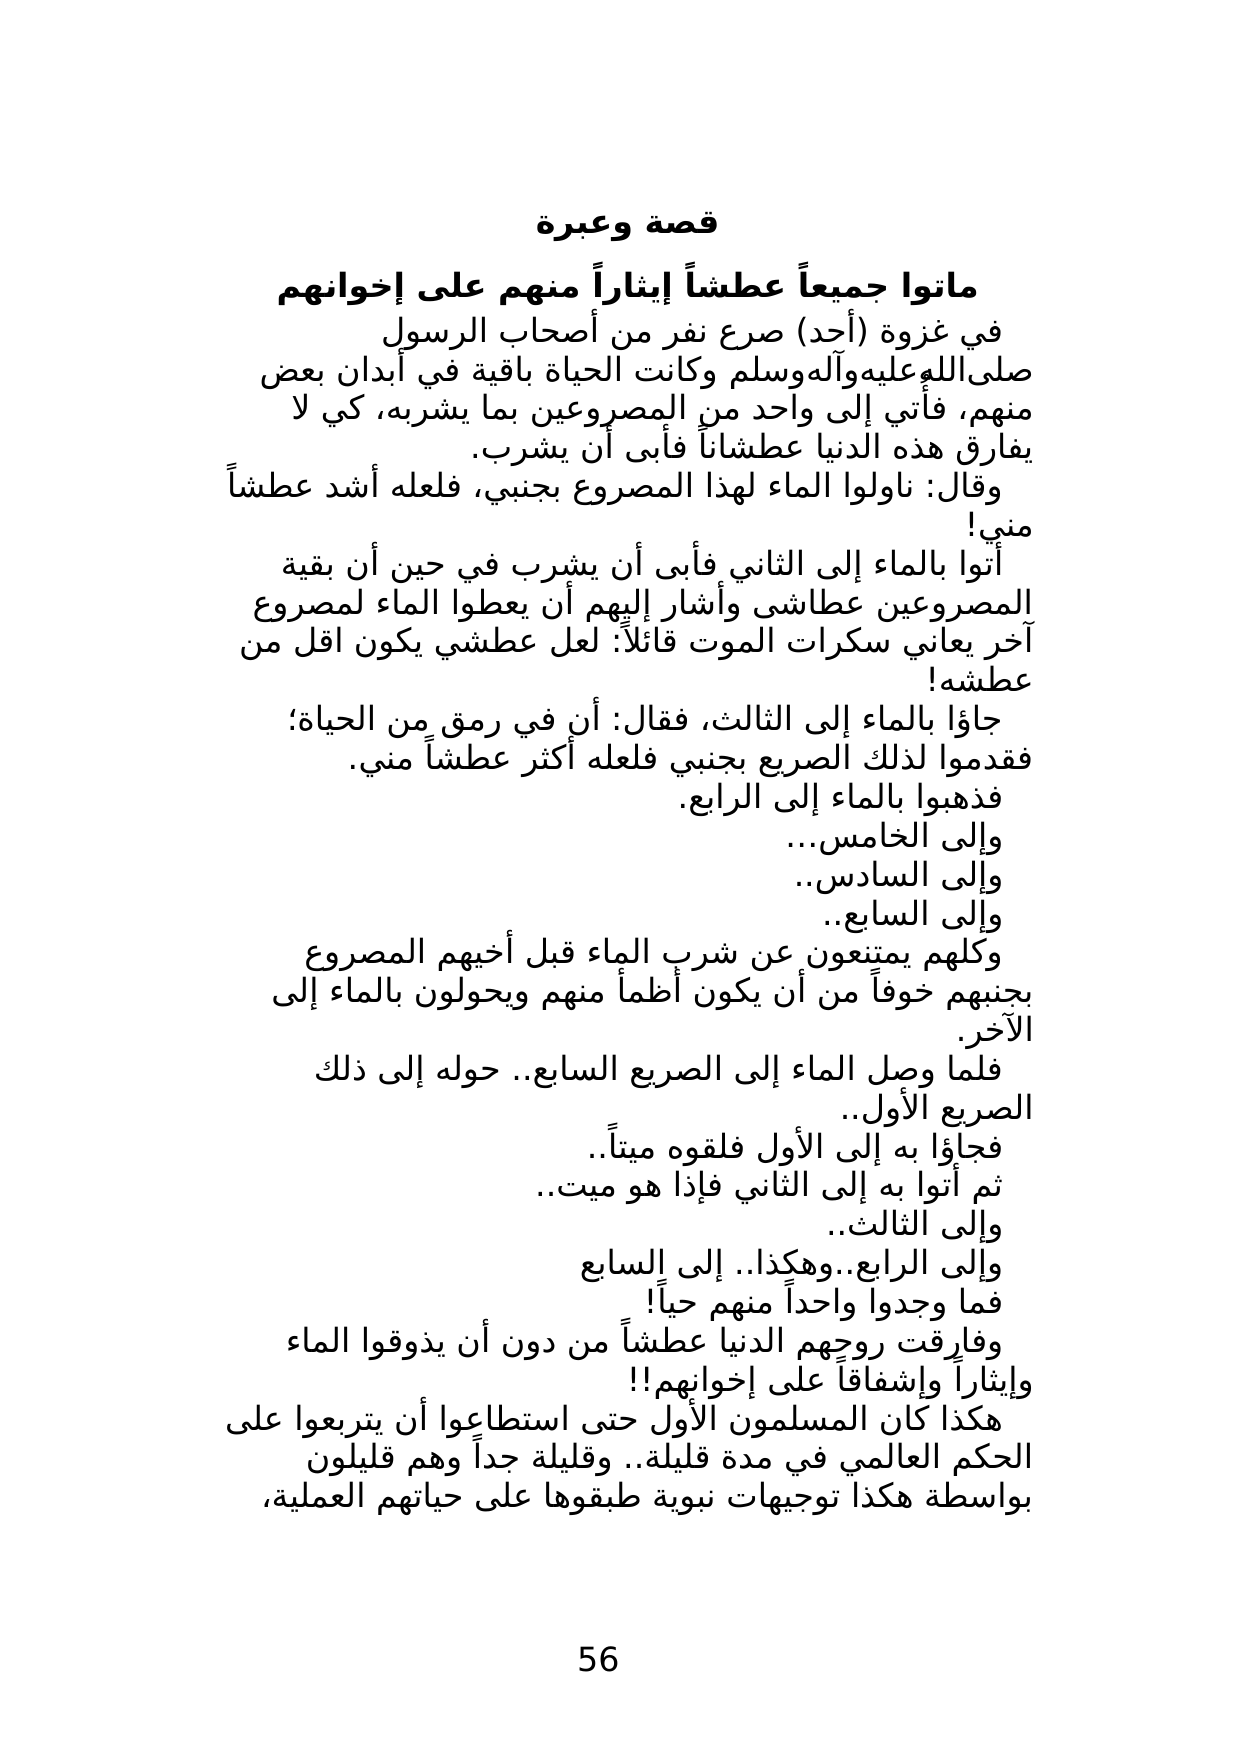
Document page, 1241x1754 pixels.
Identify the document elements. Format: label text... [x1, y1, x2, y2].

text وقال: ناولوا الماء لهذا المصروع بجنبي، فلعله أشد عطشاً مني! [222, 467, 1033, 544]
text وإلى الثالث.. [222, 1205, 1033, 1244]
text وكلهم يمتنعون عن شرب الماء قبل أخيهم المصروع بجنبهم خوفاً من أن يكون أظمأ منهم ويحولون بالماء إلى الآخر. [222, 933, 1033, 1049]
text وفارقت روحهم الدنيا عطشاً من دون أن يذوقوا الماء وإيثاراً وإشفاقاً على إخوانهم!! [222, 1321, 1033, 1399]
text فذهبوا بالماء إلى الرابع. [222, 777, 1033, 816]
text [222, 1399, 1033, 1516]
text فما وجدوا واحداً منهم حياً! [222, 1282, 1033, 1321]
text وإلى الرابع..وهكذا.. إلى السابع [222, 1244, 1033, 1282]
text ثم أتوا به إلى الثاني فإذا هو ميت.. [222, 1166, 1033, 1205]
text ماتوا جميعاً عطشاً إيثاراً منهم على إخوانهم [222, 266, 1033, 305]
text وإلى السابع.. [222, 894, 1033, 933]
text قصة وعبرة [222, 202, 1033, 241]
text في غزوة (أحد) صرع نفر من أصحاب الرسول صلى‌الله‌عليه‌وآله‌وسلم وكانت الحياة باقية في أبدان بعض منهم، فأُتي إلى واحد من المصروعين بما يشربه، كي لا يفارق هذه الدنيا عطشاناً فأبى أن يشرب. [222, 311, 1033, 467]
text فلما وصل الماء إلى الصريع السابع.. حوله إلى ذلك الصريع الأول.. [222, 1049, 1033, 1127]
text وإلى الخامس… [222, 816, 1033, 855]
text أتوا بالماء إلى الثاني فأبى أن يشرب في حين أن بقية المصروعين عطاشى وأشار إليهم أن يعطوا الماء لمصروع آخر يعاني سكرات الموت قائلاً: لعل عطشي يكون اقل من عطشه! [222, 544, 1033, 700]
text وإلى السادس.. [222, 855, 1033, 894]
text جاؤا بالماء إلى الثالث، فقال: أن في رمق من الحياة؛ فقدموا لذلك الصريع بجنبي فلعله أكثر عطشاً مني. [222, 700, 1033, 777]
text فجاؤا به إلى الأول فلقوه ميتاً.. [222, 1127, 1033, 1166]
